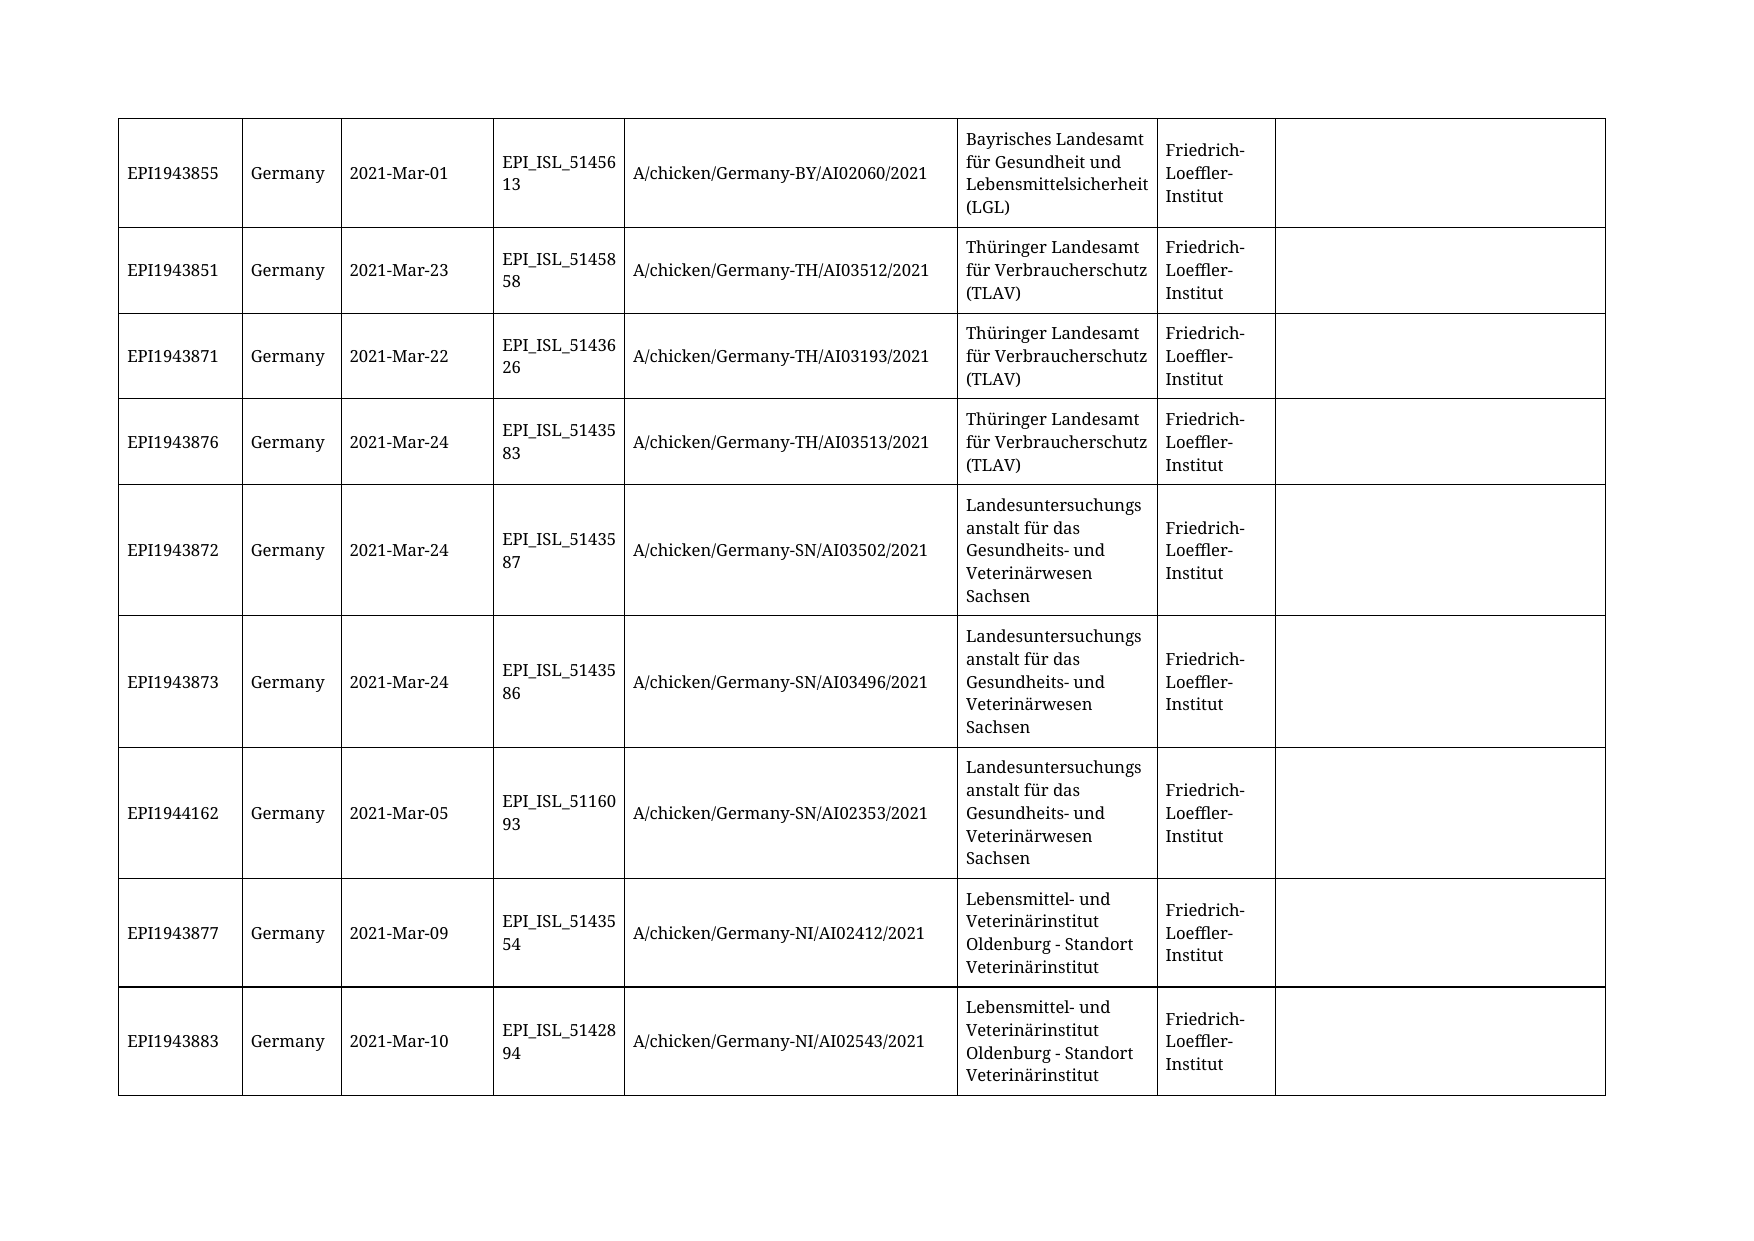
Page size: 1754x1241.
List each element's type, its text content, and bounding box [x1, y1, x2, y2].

table_cell EPI1943877 [119, 879, 242, 986]
table_cell EPI_ISL_5143587 [494, 485, 624, 615]
table_cell Landesuntersuchungsanstalt für das Gesundheits- und Veterinärwesen Sachsen [958, 748, 1157, 878]
table_cell A/chicken/Germany-NI/AI02412/2021 [625, 879, 957, 986]
table_cell [1276, 748, 1605, 878]
table_cell [1276, 399, 1605, 484]
table_cell Bayrisches Landesamt für Gesundheit und Lebensmittelsicherheit (LGL) [958, 119, 1157, 227]
table_cell [1276, 879, 1605, 986]
table_cell [1276, 988, 1605, 1095]
table_cell A/chicken/Germany-TH/AI03513/2021 [625, 399, 957, 484]
table_cell 2021-Mar-24 [342, 485, 493, 615]
table_cell EPI_ISL_5142894 [494, 988, 624, 1095]
table_cell 2021-Mar-24 [342, 399, 493, 484]
table_cell EPI1943883 [119, 988, 242, 1095]
table_cell Friedrich-Loeffler-Institut [1158, 879, 1275, 986]
table_cell Germany [243, 748, 341, 878]
table_cell 2021-Mar-05 [342, 748, 493, 878]
table_cell EPI_ISL_5143586 [494, 616, 624, 747]
table_cell [1276, 485, 1605, 615]
table_cell Lebensmittel- und Veterinärinstitut Oldenburg - Standort Veterinärinstitut [958, 879, 1157, 986]
table_cell EPI_ISL_5145613 [494, 119, 624, 227]
table_cell A/chicken/Germany-SN/AI03502/2021 [625, 485, 957, 615]
table_cell Thüringer Landesamt für Verbraucherschutz (TLAV) [958, 399, 1157, 484]
table_cell 2021-Mar-22 [342, 314, 493, 398]
table_cell Germany [243, 119, 341, 227]
table_cell Thüringer Landesamt für Verbraucherschutz (TLAV) [958, 228, 1157, 312]
table_cell EPI_ISL_5145858 [494, 228, 624, 312]
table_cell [958, 988, 1157, 1095]
table_cell [1276, 119, 1605, 227]
table_cell Germany [243, 616, 341, 747]
table_cell EPI1943876 [119, 399, 242, 484]
table_cell A/chicken/Germany-NI/AI02543/2021 [625, 988, 957, 1095]
table_cell 2021-Mar-24 [342, 616, 493, 747]
table_cell Germany [243, 485, 341, 615]
table_cell 2021-Mar-23 [342, 228, 493, 312]
table_cell Landesuntersuchungsanstalt für das Gesundheits- und Veterinärwesen Sachsen [958, 616, 1157, 747]
table_cell [1276, 314, 1605, 398]
table_cell A/chicken/Germany-SN/AI02353/2021 [625, 748, 957, 878]
table_cell EPI_ISL_5143626 [494, 314, 624, 398]
table_cell Germany [243, 314, 341, 398]
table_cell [1158, 119, 1275, 227]
table_cell Friedrich-Loeffler-Institut [1158, 399, 1275, 484]
table_cell A/chicken/Germany-TH/AI03512/2021 [625, 228, 957, 312]
table_cell 2021-Mar-01 [342, 119, 493, 227]
table_cell [1276, 228, 1605, 312]
table_cell [1276, 616, 1605, 747]
table_cell Germany [243, 988, 341, 1095]
table_cell EPI1943873 [119, 616, 242, 747]
table_cell EPI_ISL_5143583 [494, 399, 624, 484]
table_cell Friedrich-Loeffler-Institut [1158, 748, 1275, 878]
table_cell A/chicken/Germany-TH/AI03193/2021 [625, 314, 957, 398]
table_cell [1158, 988, 1275, 1095]
table_cell EPI1944162 [119, 748, 242, 878]
table_cell EPI1943855 [119, 119, 242, 227]
table_cell Germany [243, 879, 341, 986]
table_cell EPI1943872 [119, 485, 242, 615]
table_cell EPI_ISL_5143554 [494, 879, 624, 986]
table_cell Friedrich-Loeffler-Institut [1158, 485, 1275, 615]
table_cell Friedrich-Loeffler-Institut [1158, 314, 1275, 398]
table_cell Friedrich-Loeffler-Institut [1158, 616, 1275, 747]
table_cell Thüringer Landesamt für Verbraucherschutz (TLAV) [958, 314, 1157, 398]
table_cell Germany [243, 228, 341, 312]
table_cell EPI1943851 [119, 228, 242, 312]
table_cell Landesuntersuchungsanstalt für das Gesundheits- und Veterinärwesen Sachsen [958, 485, 1157, 615]
table_cell Germany [243, 399, 341, 484]
table_cell EPI_ISL_5116093 [494, 748, 624, 878]
table_cell Friedrich-Loeffler-Institut [1158, 228, 1275, 312]
table_cell 2021-Mar-10 [342, 988, 493, 1095]
table_cell 2021-Mar-09 [342, 879, 493, 986]
table_cell A/chicken/Germany-SN/AI03496/2021 [625, 616, 957, 747]
table_cell A/chicken/Germany-BY/AI02060/2021 [625, 119, 957, 227]
table_cell EPI1943871 [119, 314, 242, 398]
